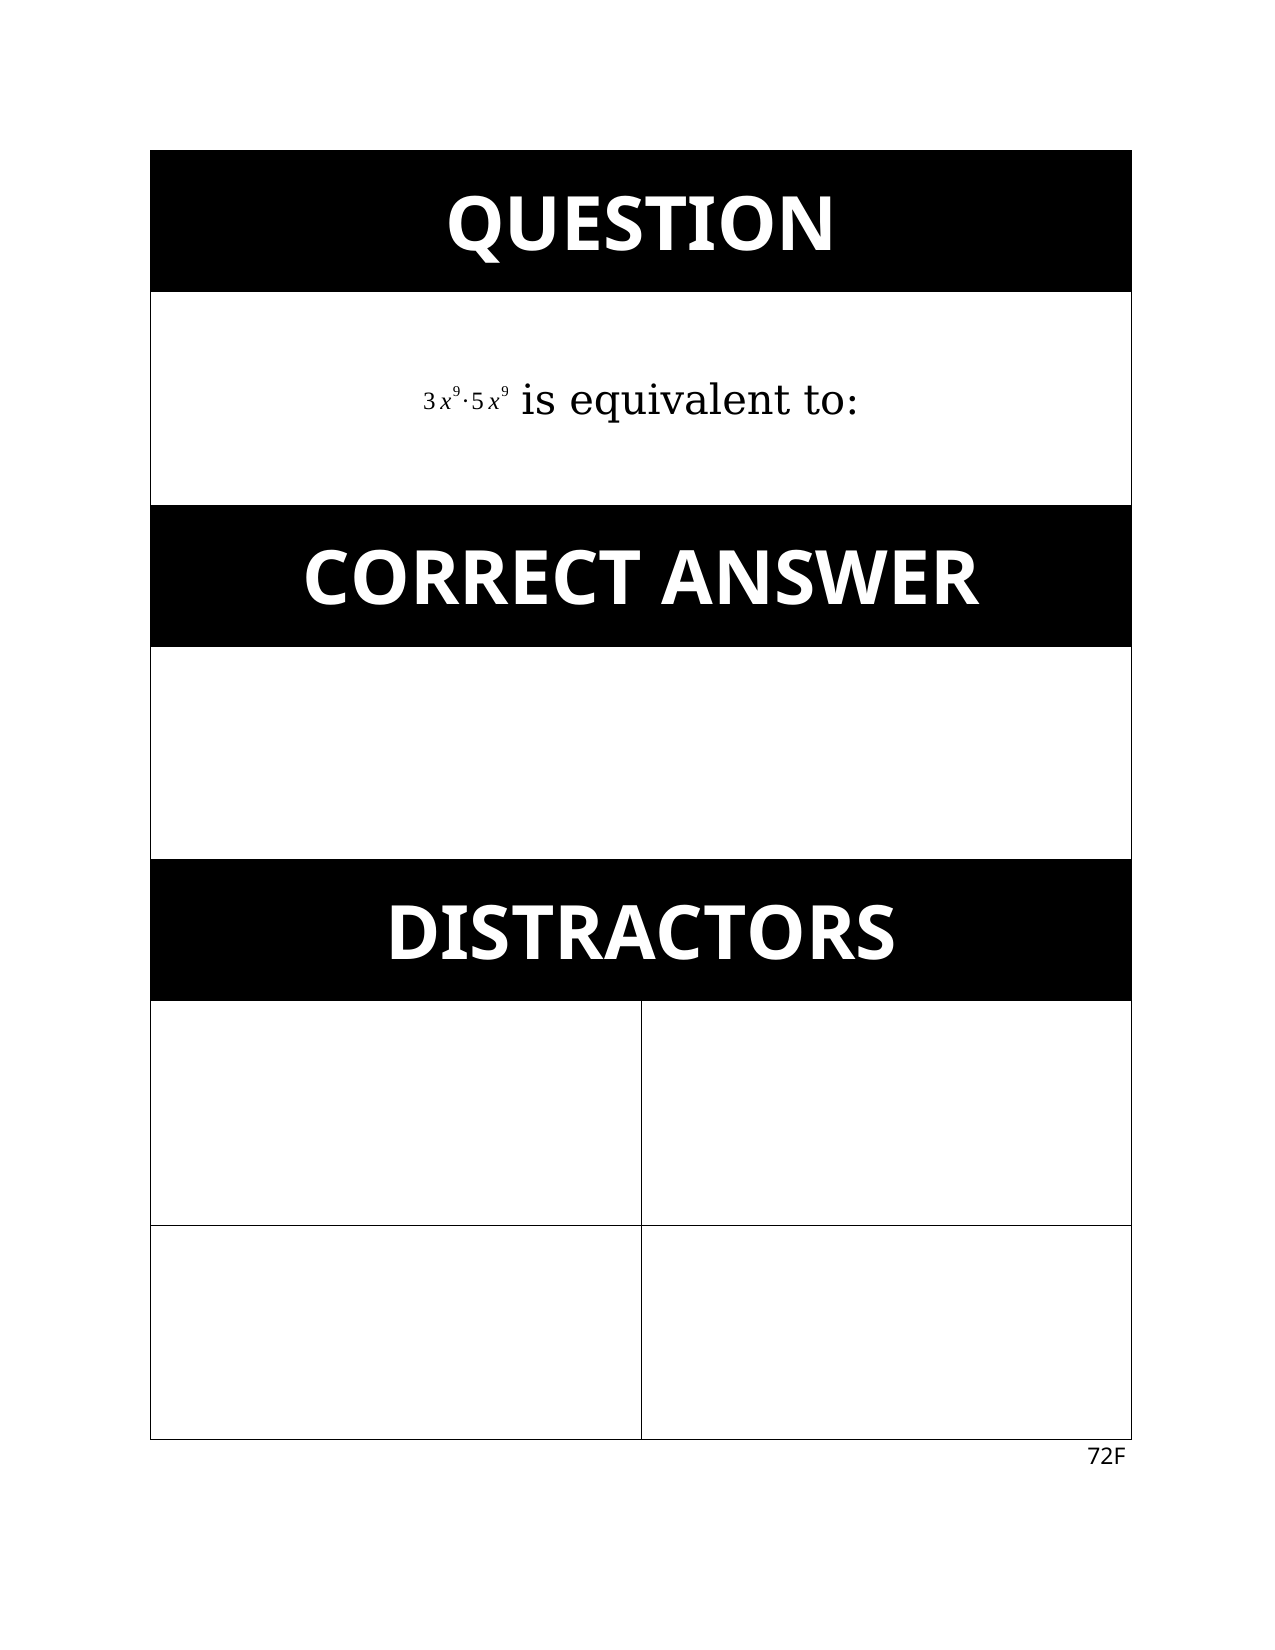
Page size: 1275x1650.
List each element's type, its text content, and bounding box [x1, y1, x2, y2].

table_cell [151, 1226, 641, 1439]
table_header QUESTION [151, 151, 1131, 291]
table_cell DISTRACTORS [151, 860, 1131, 1000]
table_cell [151, 647, 1131, 859]
table_cell CORRECT ANSWER [151, 506, 1131, 646]
table_cell is equivalent to: [151, 292, 1131, 504]
table_cell [642, 1226, 1131, 1439]
table_cell [642, 1001, 1131, 1225]
table_cell [151, 1001, 641, 1225]
text 72F [150, 1440, 1125, 1471]
